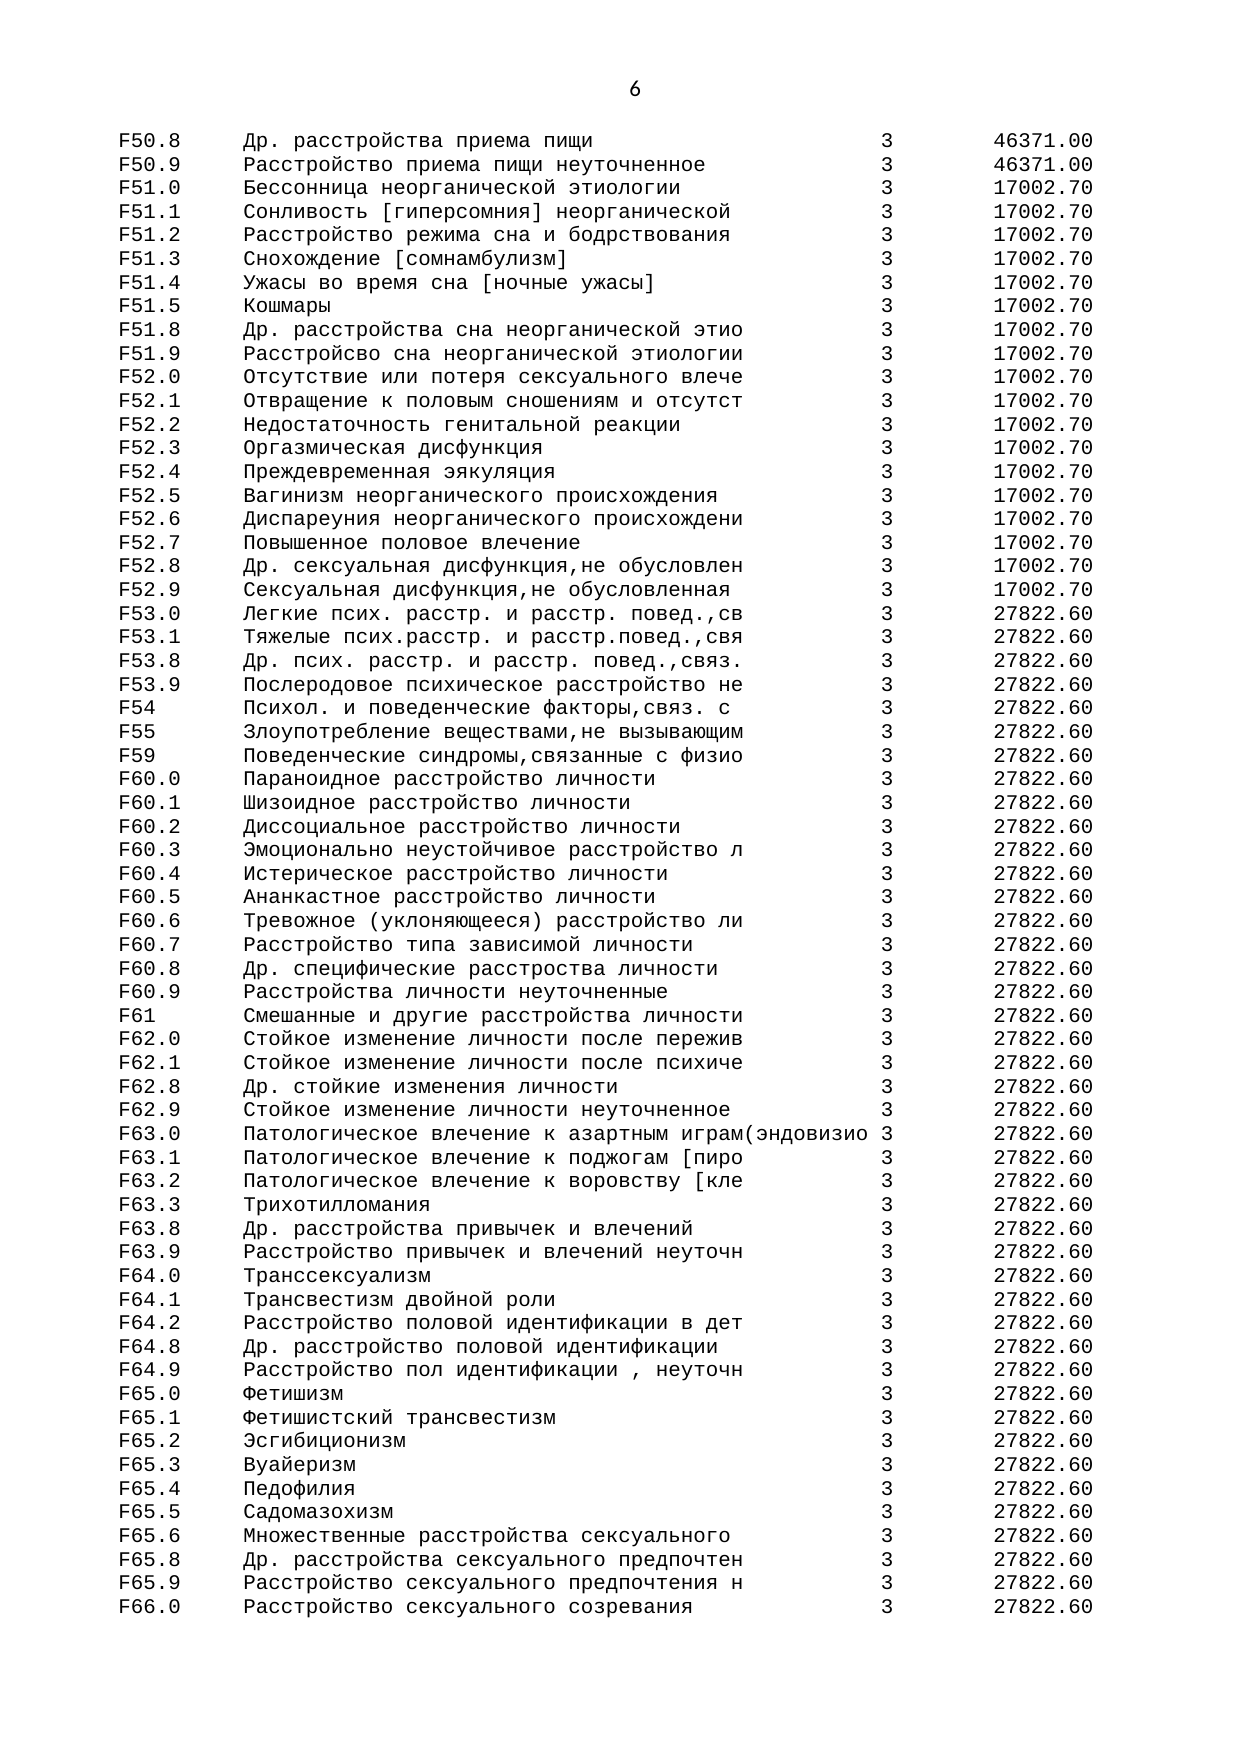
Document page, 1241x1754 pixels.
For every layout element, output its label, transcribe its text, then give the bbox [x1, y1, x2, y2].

text F64.9 Расстройство пол идентификации , неуточн 3 27822.60 [118, 1359, 1152, 1383]
text F61 Смешанные и другие расстройства личности 3 27822.60 [118, 1005, 1152, 1028]
text F64.2 Расстройство половой идентификации в дет 3 27822.60 [118, 1312, 1152, 1336]
text F52.9 Сексуальная дисфункция,не обусловленная 3 17002.70 [118, 579, 1152, 603]
text F65.5 Садомазохизм 3 27822.60 [118, 1501, 1152, 1525]
text F55 Злоупотребление веществами,не вызывающим 3 27822.60 [118, 721, 1152, 745]
text F63.9 Расстройство привычек и влечений неуточн 3 27822.60 [118, 1241, 1152, 1265]
text F52.5 Вагинизм неорганического происхождения 3 17002.70 [118, 484, 1152, 508]
text F60.7 Расстройство типа зависимой личности 3 27822.60 [118, 934, 1152, 957]
text F52.0 Отсутствие или потеря сексуального влече 3 17002.70 [118, 366, 1152, 390]
text F53.0 Легкие псих. расстр. и расстр. повед.,св 3 27822.60 [118, 603, 1152, 626]
text F51.4 Ужасы во время сна [ночные ужасы] 3 17002.70 [118, 272, 1152, 295]
text F60.6 Тревожное (уклоняющееся) расстройство ли 3 27822.60 [118, 910, 1152, 934]
text F63.2 Патологическое влечение к воровству [кле 3 27822.60 [118, 1170, 1152, 1194]
text F60.0 Параноидное расстройство личности 3 27822.60 [118, 768, 1152, 792]
text F62.0 Стойкое изменение личности после пережив 3 27822.60 [118, 1028, 1152, 1052]
text F65.4 Педофилия 3 27822.60 [118, 1478, 1152, 1501]
text F63.1 Патологическое влечение к поджогам [пиро 3 27822.60 [118, 1147, 1152, 1170]
text F52.8 Др. сексуальная дисфункция,не обусловлен 3 17002.70 [118, 556, 1152, 579]
text F63.0 Патологическое влечение к азартным играм(эндовизио 3 27822.60 [118, 1123, 1152, 1147]
text F52.4 Преждевременная эякуляция 3 17002.70 [118, 461, 1152, 484]
text F65.2 Эсгибиционизм 3 27822.60 [118, 1430, 1152, 1454]
text F51.1 Сонливость [гиперсомния] неорганической 3 17002.70 [118, 201, 1152, 224]
text F51.3 Снохождение [сомнамбулизм] 3 17002.70 [118, 248, 1152, 272]
text F60.1 Шизоидное расстройство личности 3 27822.60 [118, 792, 1152, 816]
text F64.8 Др. расстройство половой идентификации 3 27822.60 [118, 1336, 1152, 1359]
text F54 Психол. и поведенческие факторы,связ. с 3 27822.60 [118, 697, 1152, 721]
text F66.0 Расстройство сексуального созревания 3 27822.60 [118, 1596, 1152, 1619]
text F52.6 Диспареуния неорганического происхождени 3 17002.70 [118, 508, 1152, 532]
text F53.9 Послеродовое психическое расстройство не 3 27822.60 [118, 674, 1152, 697]
text F64.0 Транссексуализм 3 27822.60 [118, 1265, 1152, 1288]
text F63.8 Др. расстройства привычек и влечений 3 27822.60 [118, 1218, 1152, 1241]
text F51.0 Бессонница неорганической этиологии 3 17002.70 [118, 177, 1152, 201]
text F51.2 Расстройство режима сна и бодрствования 3 17002.70 [118, 224, 1152, 248]
text F60.9 Расстройства личности неуточненные 3 27822.60 [118, 981, 1152, 1005]
text F65.3 Вуайеризм 3 27822.60 [118, 1454, 1152, 1478]
text F51.9 Расстройсво сна неорганической этиологии 3 17002.70 [118, 343, 1152, 366]
text F50.8 Др. расстройства приема пищи 3 46371.00 [118, 130, 1152, 153]
text F63.3 Трихотилломания 3 27822.60 [118, 1194, 1152, 1218]
text F60.2 Диссоциальное расстройство личности 3 27822.60 [118, 816, 1152, 839]
text F60.5 Ананкастное расстройство личности 3 27822.60 [118, 887, 1152, 910]
text F62.8 Др. стойкие изменения личности 3 27822.60 [118, 1076, 1152, 1099]
text F60.3 Эмоционально неустойчивое расстройство л 3 27822.60 [118, 839, 1152, 863]
text F65.9 Расстройство сексуального предпочтения н 3 27822.60 [118, 1572, 1152, 1596]
text F50.9 Расстройство приема пищи неуточненное 3 46371.00 [118, 153, 1152, 177]
text F62.1 Стойкое изменение личности после психиче 3 27822.60 [118, 1052, 1152, 1076]
text F53.1 Тяжелые псих.расстр. и расстр.повед.,свя 3 27822.60 [118, 626, 1152, 650]
text F65.0 Фетишизм 3 27822.60 [118, 1383, 1152, 1407]
text F53.8 Др. псих. расстр. и расстр. повед.,связ. 3 27822.60 [118, 650, 1152, 674]
text F64.1 Трансвестизм двойной роли 3 27822.60 [118, 1288, 1152, 1312]
text F62.9 Стойкое изменение личности неуточненное 3 27822.60 [118, 1099, 1152, 1123]
text F60.4 Истерическое расстройство личности 3 27822.60 [118, 863, 1152, 887]
text F52.7 Повышенное половое влечение 3 17002.70 [118, 532, 1152, 556]
text F65.8 Др. расстройства сексуального предпочтен 3 27822.60 [118, 1549, 1152, 1572]
text F59 Поведенческие синдромы,связанные с физио 3 27822.60 [118, 745, 1152, 768]
text F51.8 Др. расстройства сна неорганической этио 3 17002.70 [118, 319, 1152, 343]
text F65.1 Фетишистский трансвестизм 3 27822.60 [118, 1407, 1152, 1430]
text F52.3 Оргазмическая дисфункция 3 17002.70 [118, 437, 1152, 461]
text F60.8 Др. специфические расстроства личности 3 27822.60 [118, 957, 1152, 981]
text F51.5 Кошмары 3 17002.70 [118, 295, 1152, 319]
text F65.6 Множественные расстройства сексуального 3 27822.60 [118, 1525, 1152, 1549]
text F52.1 Отвращение к половым сношениям и отсутст 3 17002.70 [118, 390, 1152, 414]
text F52.2 Недостаточность генитальной реакции 3 17002.70 [118, 414, 1152, 437]
